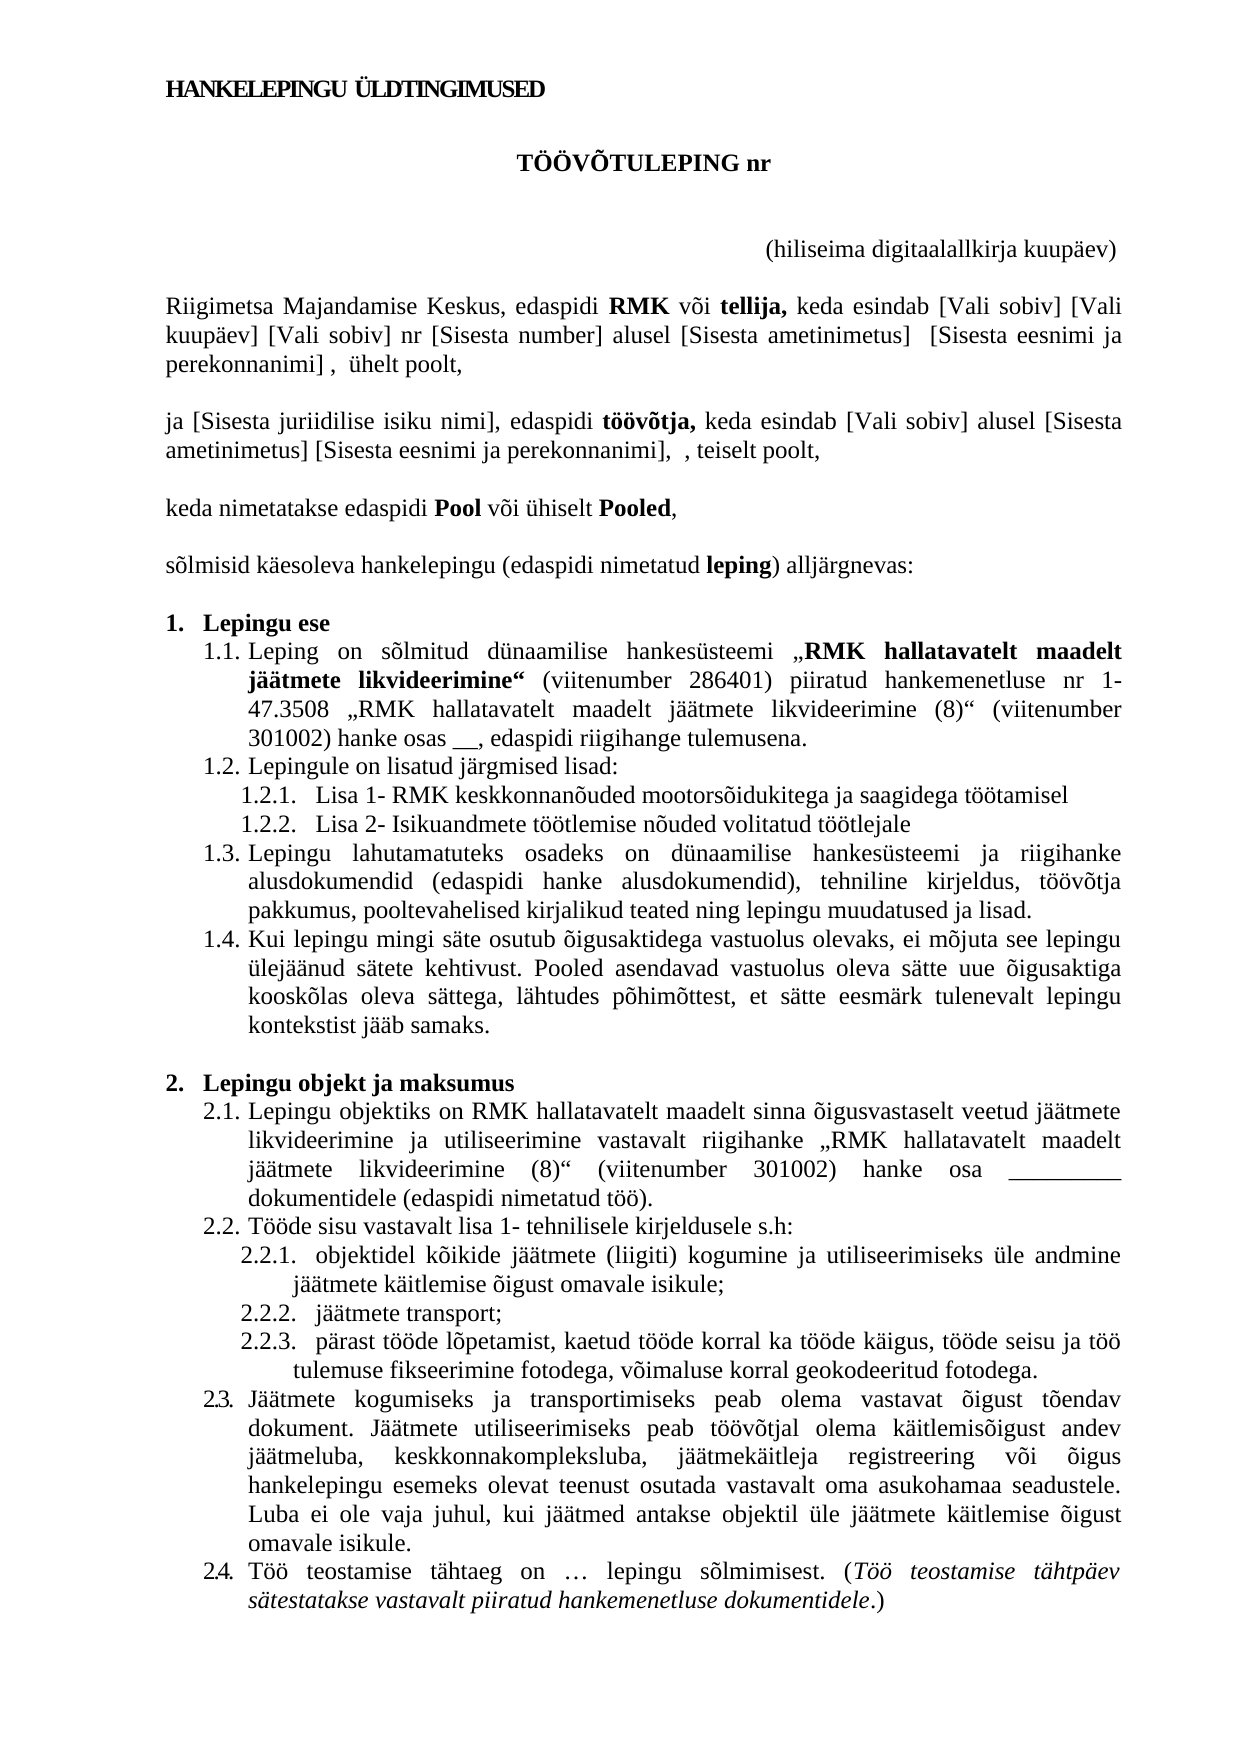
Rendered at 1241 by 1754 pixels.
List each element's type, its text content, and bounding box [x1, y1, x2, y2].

list Lisa 2- Isikuandmete töötlemise nõuded volitatud töötlejale [240, 809, 1122, 838]
text Riigimetsa Majandamise Keskus, edaspidi RMK või tellija, keda esindab nr alusel , ühelt poolt, [165, 291, 1122, 378]
list Lepingu ese [165, 608, 1122, 636]
list Lepingu lahutamatuteks osadeks on dünaamilise hankesüsteemi ja riigihanke alusdokumendid (edaspidi hanke alusdokumendid), tehniline kirjeldus, töövõtja pakkumus, pooltevahelised kirjalikud teated ning lepingu muudatused ja lisad. [203, 838, 1122, 924]
list Lepingu objektiks on RMK hallatavatelt maadelt sinna õigusvastaselt veetud jäätmete likvideerimine ja utiliseerimine vastavalt riigihanke „RMK hallatavatelt maadelt jäätmete likvideerimine (8)“ (viitenumber 301002) hanke osa _________ dokumentidele (edaspidi nimetatud töö). [203, 1096, 1122, 1211]
text (hiliseima digitaalallkirja kuupäev) [165, 234, 1122, 263]
text keda nimetatakse edaspidi Pool või ühiselt Pooled, [165, 493, 1122, 521]
list objektidel kõikide jäätmete (liigiti) kogumine ja utiliseerimiseks üle andmine jäätmete käitlemise õigust omavale isikule; [240, 1240, 1122, 1298]
list Tööde sisu vastavalt lisa 1- tehnilisele kirjeldusele s.h: [203, 1211, 1122, 1240]
list Töö teostamise tähtaeg on … lepingu sõlmimisest. (Töö teostamise tähtpäev sätestatakse vastavalt piiratud hankemenetluse dokumentidele.) [203, 1556, 1122, 1614]
title sõlmisid käesoleva hankelepingu (edaspidi nimetatud leping) alljärgnevas: [165, 550, 1122, 579]
list pärast tööde lõpetamist, kaetud tööde korral ka tööde käigus, tööde seisu ja töö tulemuse fikseerimine fotodega, võimaluse korral geokodeeritud fotodega. [240, 1326, 1122, 1384]
list Jäätmete kogumiseks ja transportimiseks peab olema vastavat õigust tõendav dokument. Jäätmete utiliseerimiseks peab töövõtjal olema käitlemisõigust andev jäätmeluba, keskkonnakompleksluba, jäätmekäitleja registreering või õigus hankelepingu esemeks olevat teenust osutada vastavalt oma asukohamaa seadustele. Luba ei ole vaja juhul, kui jäätmed antakse objektil üle jäätmete käitlemise õigust omavale isikule. [203, 1384, 1122, 1556]
list Kui lepingu mingi säte osutub õigusaktidega vastuolus olevaks, ei mõjuta see lepingu ülejäänud sätete kehtivust. Pooled asendavad vastuolus oleva sätte uue õigusaktiga kooskõlas oleva sättega, lähtudes põhimõttest, et sätte eesmärk tulenevalt lepingu kontekstist jääb samaks. [203, 924, 1122, 1039]
list Lepingule on lisatud järgmised lisad: [203, 751, 1122, 780]
text ja edaspidi töövõtja, keda esindab alusel , teiselt poolt, [165, 406, 1122, 464]
title TÖÖVÕTULEPING nr [165, 148, 1122, 176]
list Leping on sõlmitud dünaamilise hankesüsteemi „RMK hallatavatelt maadelt jäätmete likvideerimine“ (viitenumber 286401) piiratud hankemenetluse nr 1-47.3508 „RMK hallatavatelt maadelt jäätmete likvideerimine (8)“ (viitenumber 301002) hanke osas __, edaspidi riigihange tulemusena. [203, 636, 1122, 751]
list Lisa 1- RMK keskkonnanõuded mootorsõidukitega ja saagidega töötamisel [240, 780, 1122, 809]
list Lepingu objekt ja maksumus [165, 1068, 1122, 1096]
list jäätmete transport; [240, 1298, 1122, 1326]
